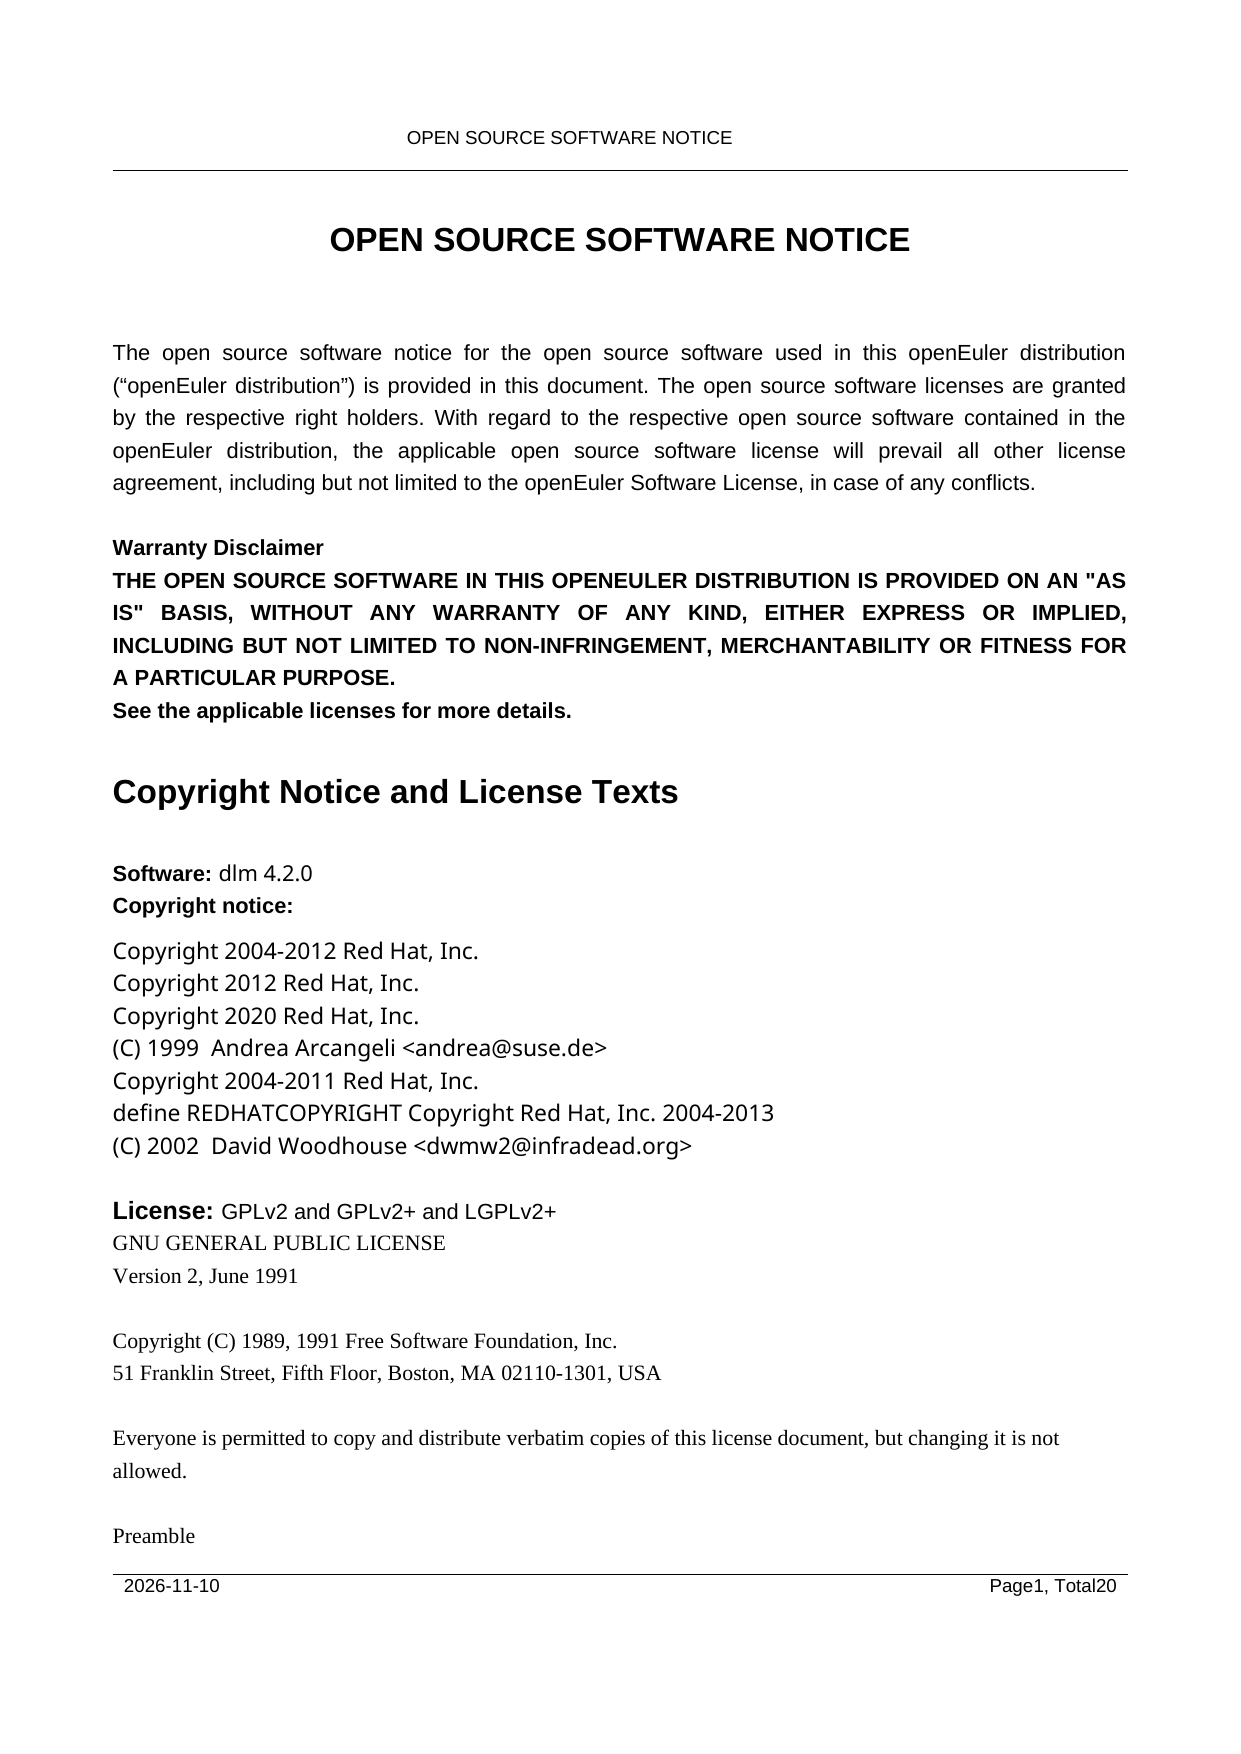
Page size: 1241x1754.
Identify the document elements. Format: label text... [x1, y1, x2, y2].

text OPEN SOURCE SOFTWARE NOTICE [112, 206, 1128, 271]
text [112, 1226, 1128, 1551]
text License: GPLv2 and GPLv2+ and LGPLv2+ [112, 1194, 1128, 1226]
text Copyright Notice and License Texts [112, 759, 1128, 824]
text Warranty Disclaimer [112, 531, 1128, 564]
text Copyright 2004-2012 Red Hat, Inc. Copyright 2012 Red Hat, Inc. Copyright 2020 Red Hat, Inc. (C) 1999 Andrea Arcangeli <andrea@suse.de> Copyright 2004-2011 Red Hat, Inc. define REDHATCOPYRIGHT Copyright Red Hat, Inc. 2004-2013 (C) 2002 David Woodhouse <dwmw2@infradead.org> [112, 934, 1128, 1194]
text THE OPEN SOURCE SOFTWARE IN THIS OPENEULER DISTRIBUTION IS PROVIDED ON AN "AS IS" BASIS, WITHOUT ANY WARRANTY OF ANY KIND, EITHER EXPRESS OR IMPLIED, INCLUDING BUT NOT LIMITED TO NON-INFRINGEMENT, MERCHANTABILITY OR FITNESS FOR A PARTICULAR PURPOSE. See the applicable licenses for more details. [112, 564, 1128, 726]
text The open source software notice for the open source software used in this openEuler distribution (“openEuler distribution”) is provided in this document. The open source software licenses are granted by the respective right holders. With regard to the respective open source software contained in the openEuler distribution, the applicable open source software license will prevail all other license agreement, including but not limited to the openEuler Software License, in case of any conflicts. [112, 336, 1128, 499]
text Copyright notice: [112, 889, 1128, 921]
title Software: dlm 4.2.0 [112, 856, 1128, 889]
